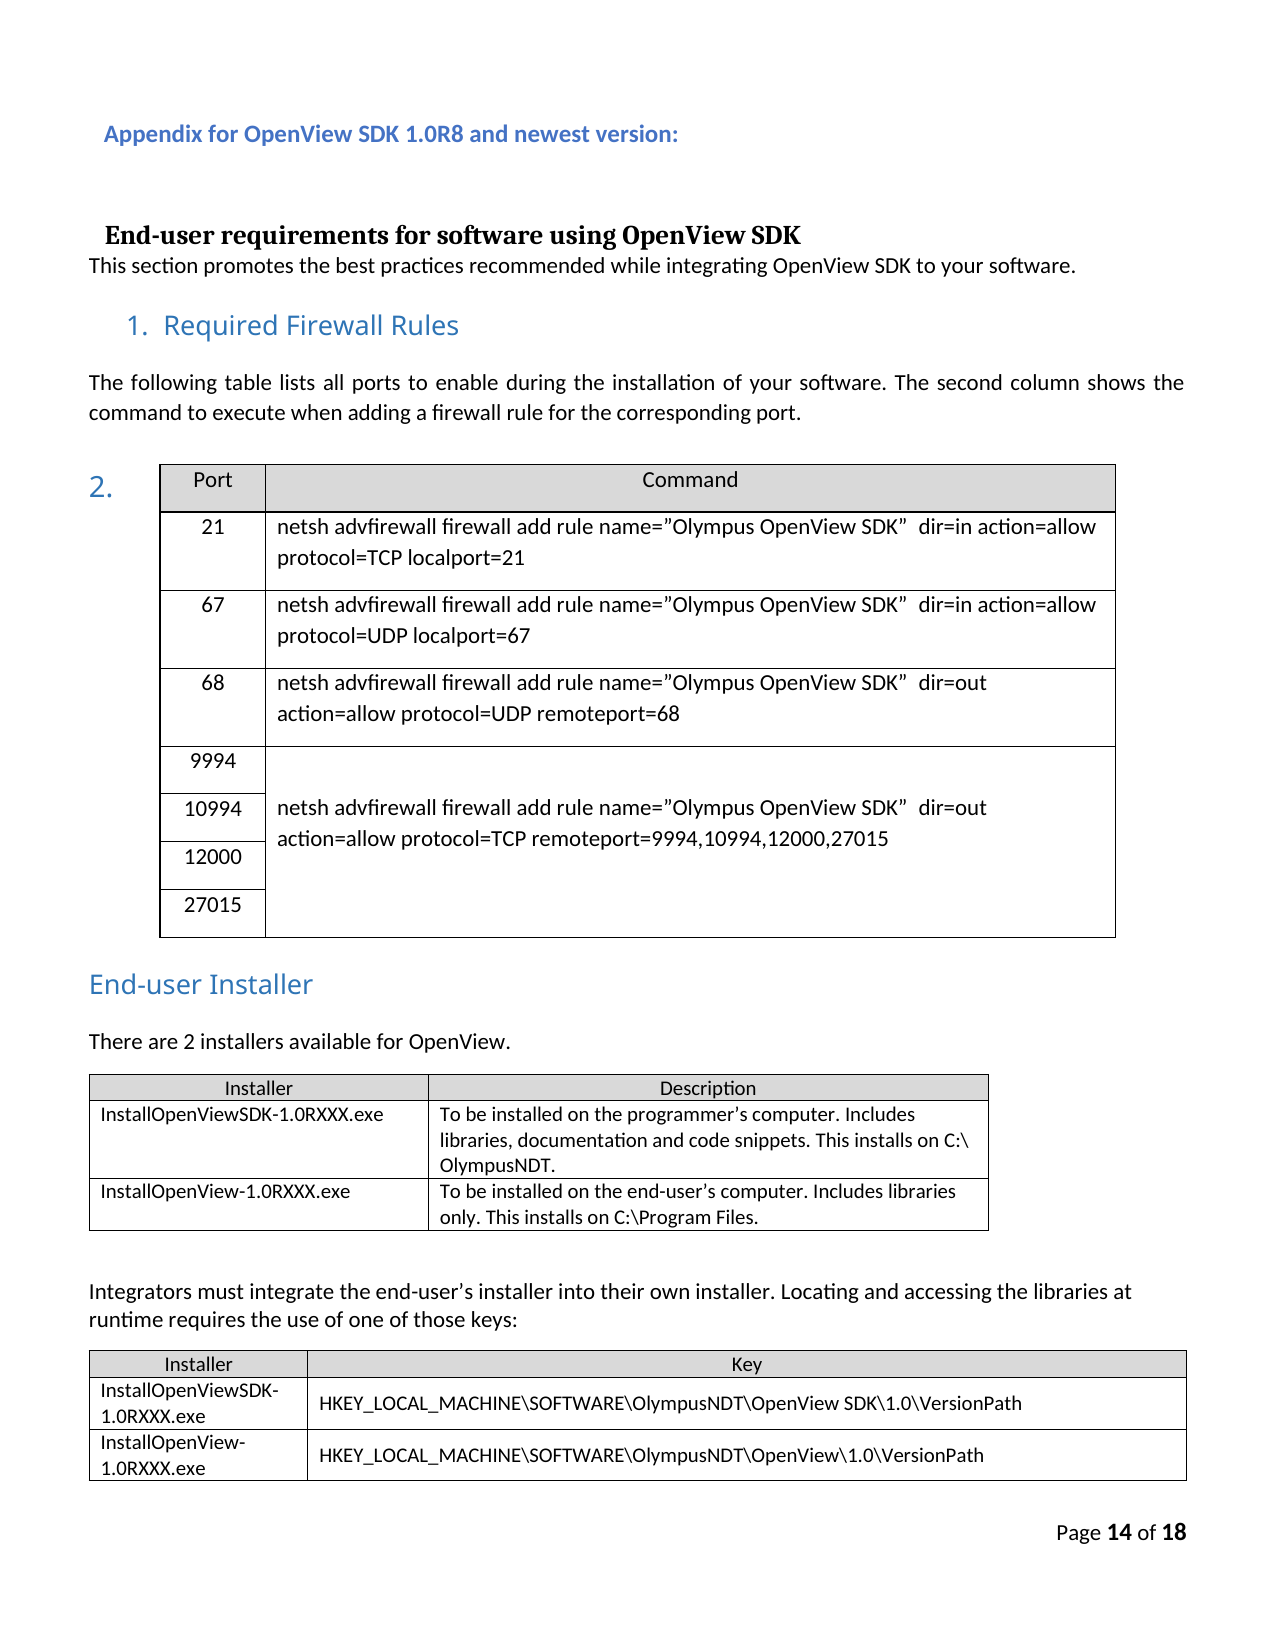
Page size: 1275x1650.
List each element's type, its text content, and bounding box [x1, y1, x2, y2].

table_cell InstallOpenViewSDK-1.0RXXX.exe [90, 1101, 428, 1178]
table_cell InstallOpenView-1.0RXXX.exe [90, 1179, 428, 1229]
table_cell netsh advfirewall firewall add rule name=”Olympus OpenView SDK” dir=out action=allow protocol=UDP remoteport=68 [266, 669, 1115, 746]
table_cell 21 [161, 513, 265, 589]
table_cell 67 [161, 591, 265, 667]
table_header Installer [90, 1351, 307, 1377]
subtitle End-user Installer [89, 466, 1186, 1002]
table_header Installer [90, 1075, 428, 1100]
table_cell HKEY_LOCAL_MACHINE\SOFTWARE\OlympusNDT\OpenView\1.0\VersionPath [308, 1430, 1186, 1480]
table_cell netsh advfirewall firewall add rule name=”Olympus OpenView SDK” dir=in action=allow protocol=TCP localport=21 [266, 513, 1115, 589]
table_cell 10994 [161, 794, 265, 841]
table_cell netsh advfirewall firewall add rule name=”Olympus OpenView SDK” dir=out action=allow protocol=TCP remoteport=9994,10994,12000,27015 [266, 747, 1115, 937]
table_header Port [161, 465, 265, 511]
table_header Command [266, 465, 1115, 511]
table_cell netsh advfirewall firewall add rule name=”Olympus OpenView SDK” dir=in action=allow protocol=UDP localport=67 [266, 591, 1115, 667]
subtitle Appendix for OpenView SDK 1.0R8 and newest version: [103, 118, 1186, 149]
text There are 2 installers available for OpenView. [89, 1027, 1186, 1055]
text The following table lists all ports to enable during the installation of your software. The second column shows the command to execute when adding a firewall rule for the corresponding port. [89, 368, 1186, 426]
table_cell 12000 [161, 842, 265, 889]
subtitle Required Firewall Rules [126, 306, 1186, 343]
text Integrators must integrate the end-user’s installer into their own installer. Locating and accessing the libraries at runtime requires the use of one of those keys: [89, 1277, 1186, 1333]
subtitle End-user requirements for software using OpenView SDK [104, 220, 1186, 251]
table_cell 68 [161, 669, 265, 746]
table_header Description [429, 1075, 988, 1100]
table_cell InstallOpenView-1.0RXXX.exe [90, 1430, 307, 1480]
table_cell InstallOpenViewSDK-1.0RXXX.exe [90, 1378, 307, 1428]
text This section promotes the best practices recommended while integrating OpenView SDK to your software. [89, 251, 1186, 279]
table_cell 27015 [161, 890, 265, 937]
table_cell To be installed on the end-user’s computer. Includes libraries only. This installs on C:\Program Files. [429, 1179, 988, 1229]
table_cell To be installed on the programmer’s computer. Includes libraries, documentation and code snippets. This installs on C:\OlympusNDT. [429, 1101, 988, 1178]
table_cell 9994 [161, 747, 265, 793]
table_header Key [308, 1351, 1186, 1377]
table_cell HKEY_LOCAL_MACHINE\SOFTWARE\OlympusNDT\OpenView SDK\1.0\VersionPath [308, 1378, 1186, 1428]
